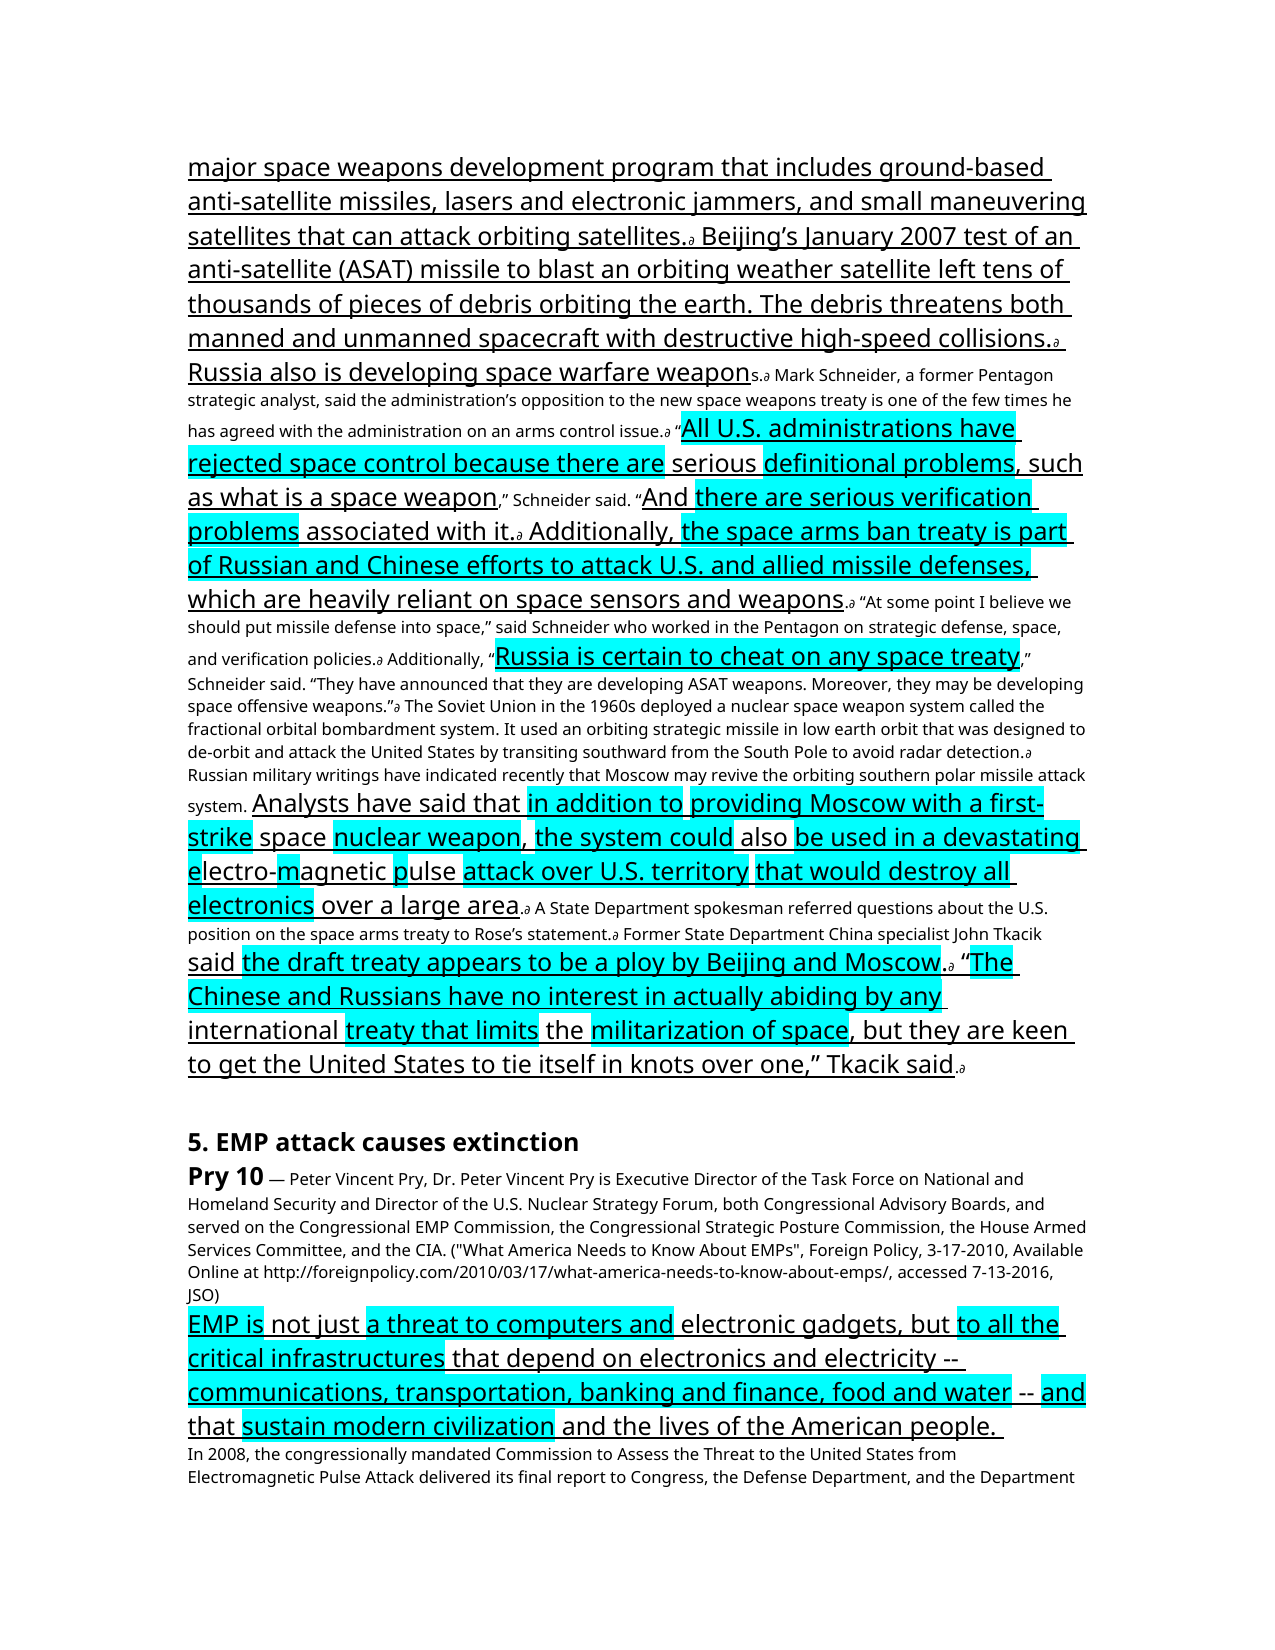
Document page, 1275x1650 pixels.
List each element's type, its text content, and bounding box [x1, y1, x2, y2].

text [187, 214, 1087, 849]
subtitle 5. EMP attack causes extinction [187, 1124, 1087, 1159]
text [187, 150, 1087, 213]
text EMP is not just a threat to computers and electronic gadgets, but to all the critical infrastructures that depend on electronics and electricity -- communications, transportation, banking and finance, food and water -- and that sustain modern civilization and the lives of the American people. [187, 1306, 1087, 1442]
text Pry 10 — Peter Vincent Pry, Dr. Peter Vincent Pry is Executive Director of the Task Force on National and Homeland Security and Director of the U.S. Nuclear Strategy Forum, both Congressional Advisory Boards, and served on the Congressional EMP Commission, the Congressional Strategic Posture Commission, the House Armed Services Committee, and the CIA. ("What America Needs to Know About EMPs", Foreign Policy, 3-17-2010, Available Online at http://foreignpolicy.com/2010/03/17/what-america-needs-to-know-about-emps/, accessed 7-13-2016, JSO) [187, 1159, 1087, 1306]
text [187, 1442, 1087, 1488]
